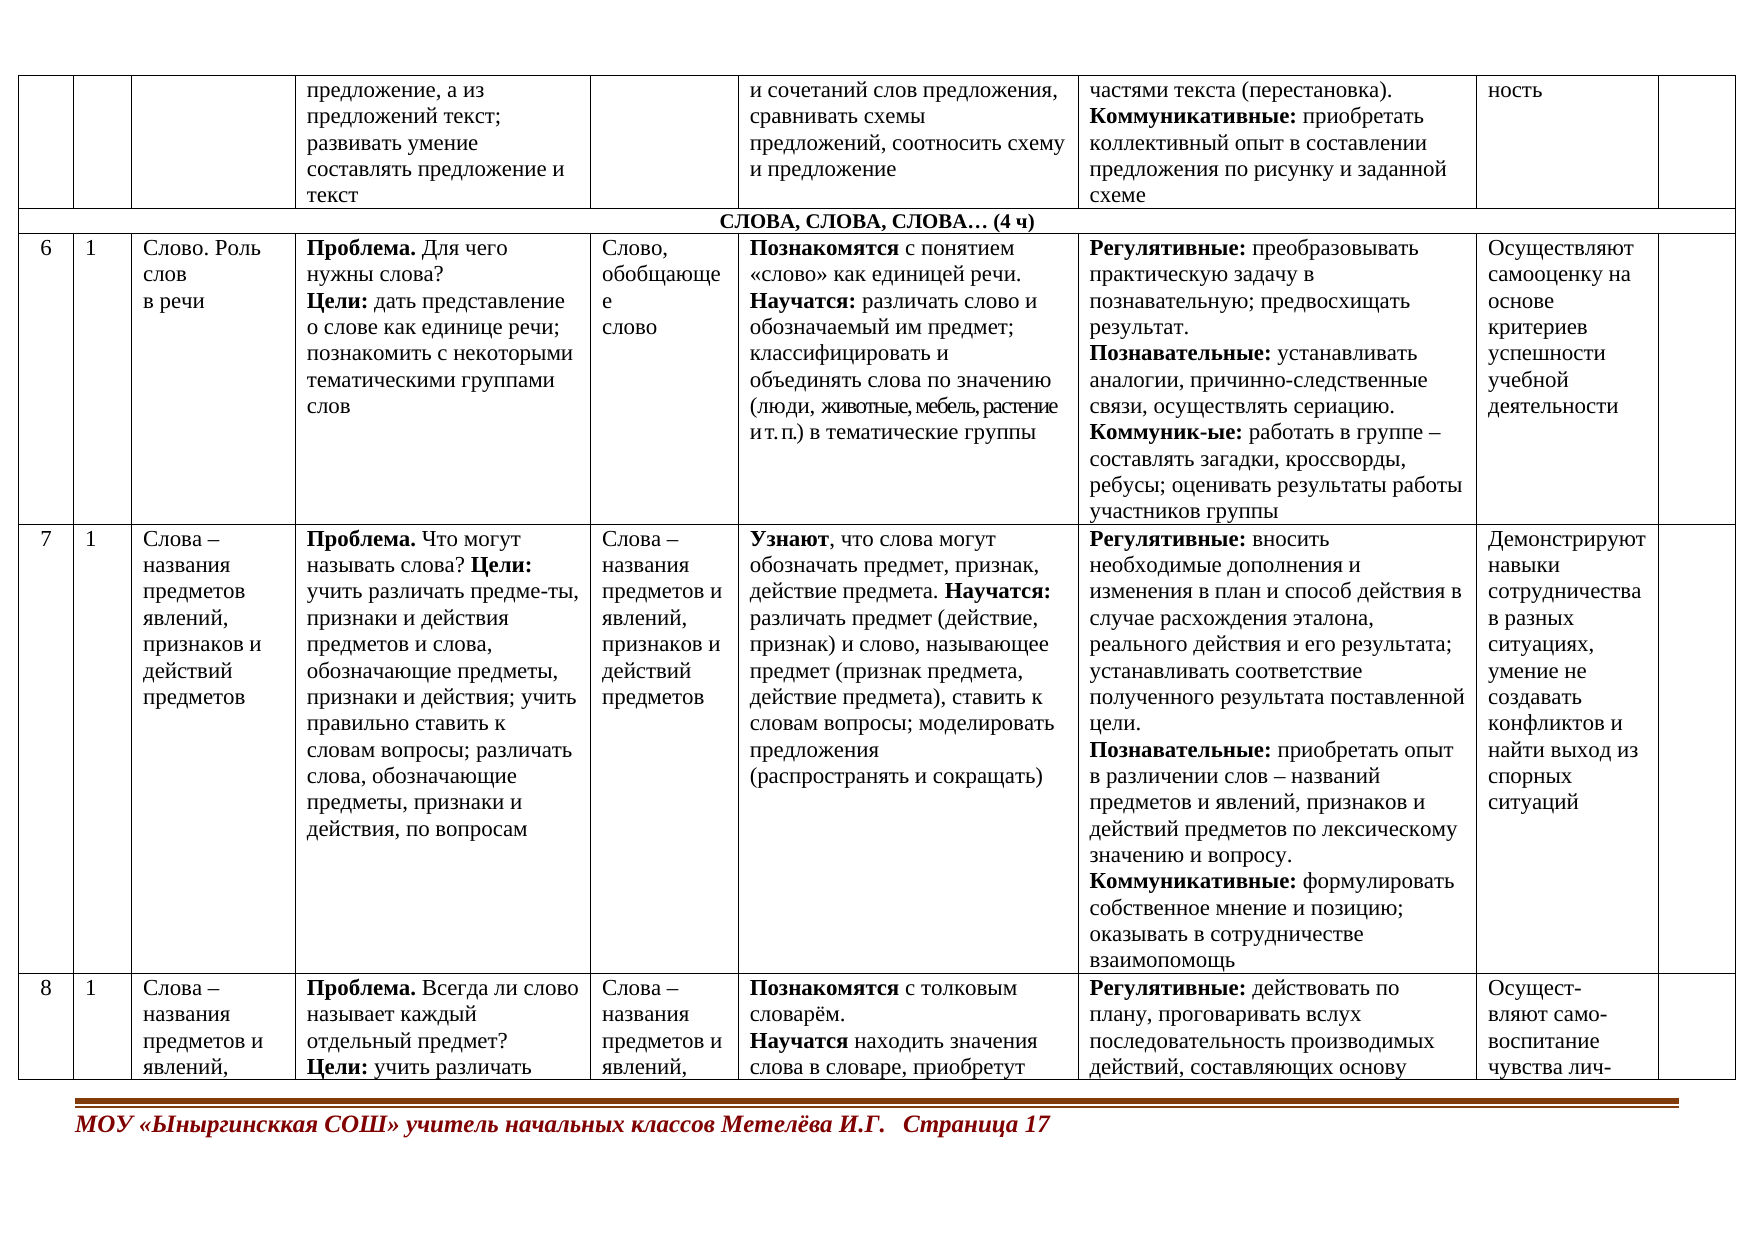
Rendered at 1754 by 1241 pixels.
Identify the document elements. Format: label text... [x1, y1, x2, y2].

table_cell Познакомятся с понятием «слово» как единицей речи. Научатся: различать слово и обозначаемый им предмет; классифицировать и объединять слова по значению (люди, животные, мебель, растение и т. п.) в тематические группы [739, 234, 1078, 524]
table_cell Слово. Роль слов в речи [132, 234, 295, 524]
table_cell Проблема. Для чего нужны слова? Цели: дать представление о слове как единице речи; познакомить с некоторыми тематическими группами слов [296, 234, 590, 524]
table_cell [1659, 234, 1735, 524]
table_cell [1477, 974, 1658, 1079]
table_cell Слова – названия предметов и явлений, признаков и действий предметов [591, 525, 738, 973]
table_cell 1 [74, 525, 131, 973]
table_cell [1079, 76, 1476, 208]
table_cell 1 [74, 76, 131, 208]
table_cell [132, 974, 295, 1079]
table_cell Регулятивные: вносить необходимые дополнения и изменения в план и способ действия в случае расхождения эталона, реального действия и его результата; устанавливать соответствие полученного результата поставленной цели. Познавательные: приобретать опыт в различении слов – названий предметов и явлений, признаков и действий предметов по лексическому значению и вопросу. Коммуникативные: формулировать собственное мнение и позицию; оказывать в сотрудничестве взаимопомощь [1079, 525, 1476, 973]
table_cell [1659, 974, 1735, 1079]
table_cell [132, 76, 295, 208]
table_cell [296, 76, 590, 208]
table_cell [1079, 974, 1476, 1079]
table_cell Осуществляют самооценку на основе критериев успешности учебной деятельности [1477, 234, 1658, 524]
table_cell 6 [19, 234, 73, 524]
table_cell 1 [74, 974, 131, 1079]
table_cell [739, 974, 1078, 1079]
table_cell 1 [74, 234, 131, 524]
table_cell 7 [19, 525, 73, 973]
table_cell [296, 974, 590, 1079]
table_cell Узнают, что слова могут обозначать предмет, признак, действие предмета. Научатся: различать предмет (действие, признак) и слово, называющее предмет (признак предмета, действие предмета), ставить к словам вопросы; моделировать предложения (распространять и сокращать) [739, 525, 1078, 973]
table_cell Слово, обобщающее слово [591, 234, 738, 524]
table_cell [739, 76, 1078, 208]
table_cell СЛОВА, СЛОВА, СЛОВА… (4 ч) [19, 209, 1735, 233]
table_cell Регулятивные: преобразовывать практическую задачу в познавательную; предвосхищать результат. Познавательные: устанавливать аналогии, причинно-следственные связи, осуществлять сериацию. Коммуник-ые: работать в группе – составлять загадки, кроссворды, ребусы; оценивать результаты работы участников группы [1079, 234, 1476, 524]
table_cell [1477, 76, 1658, 208]
table_cell Слова – названия предметов явлений, признаков и действий предметов [132, 525, 295, 973]
table_cell 8 [19, 974, 73, 1079]
table_cell [1659, 525, 1735, 973]
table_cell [591, 974, 738, 1079]
table_cell [1659, 76, 1735, 208]
table_cell 5 [19, 76, 73, 208]
table_cell Проблема. Что могут называть слова? Цели: учить различать предме-ты, признаки и действия предметов и слова, обозначающие предметы, признаки и действия; учить правильно ставить к словам вопросы; различать слова, обозначающие предметы, признаки и действия, по вопросам [296, 525, 590, 973]
table_cell Демонстрируют навыки сотрудничества в разных ситуациях, умение не создавать конфликтов и найти выход из спорных ситуаций [1477, 525, 1658, 973]
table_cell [591, 76, 738, 208]
